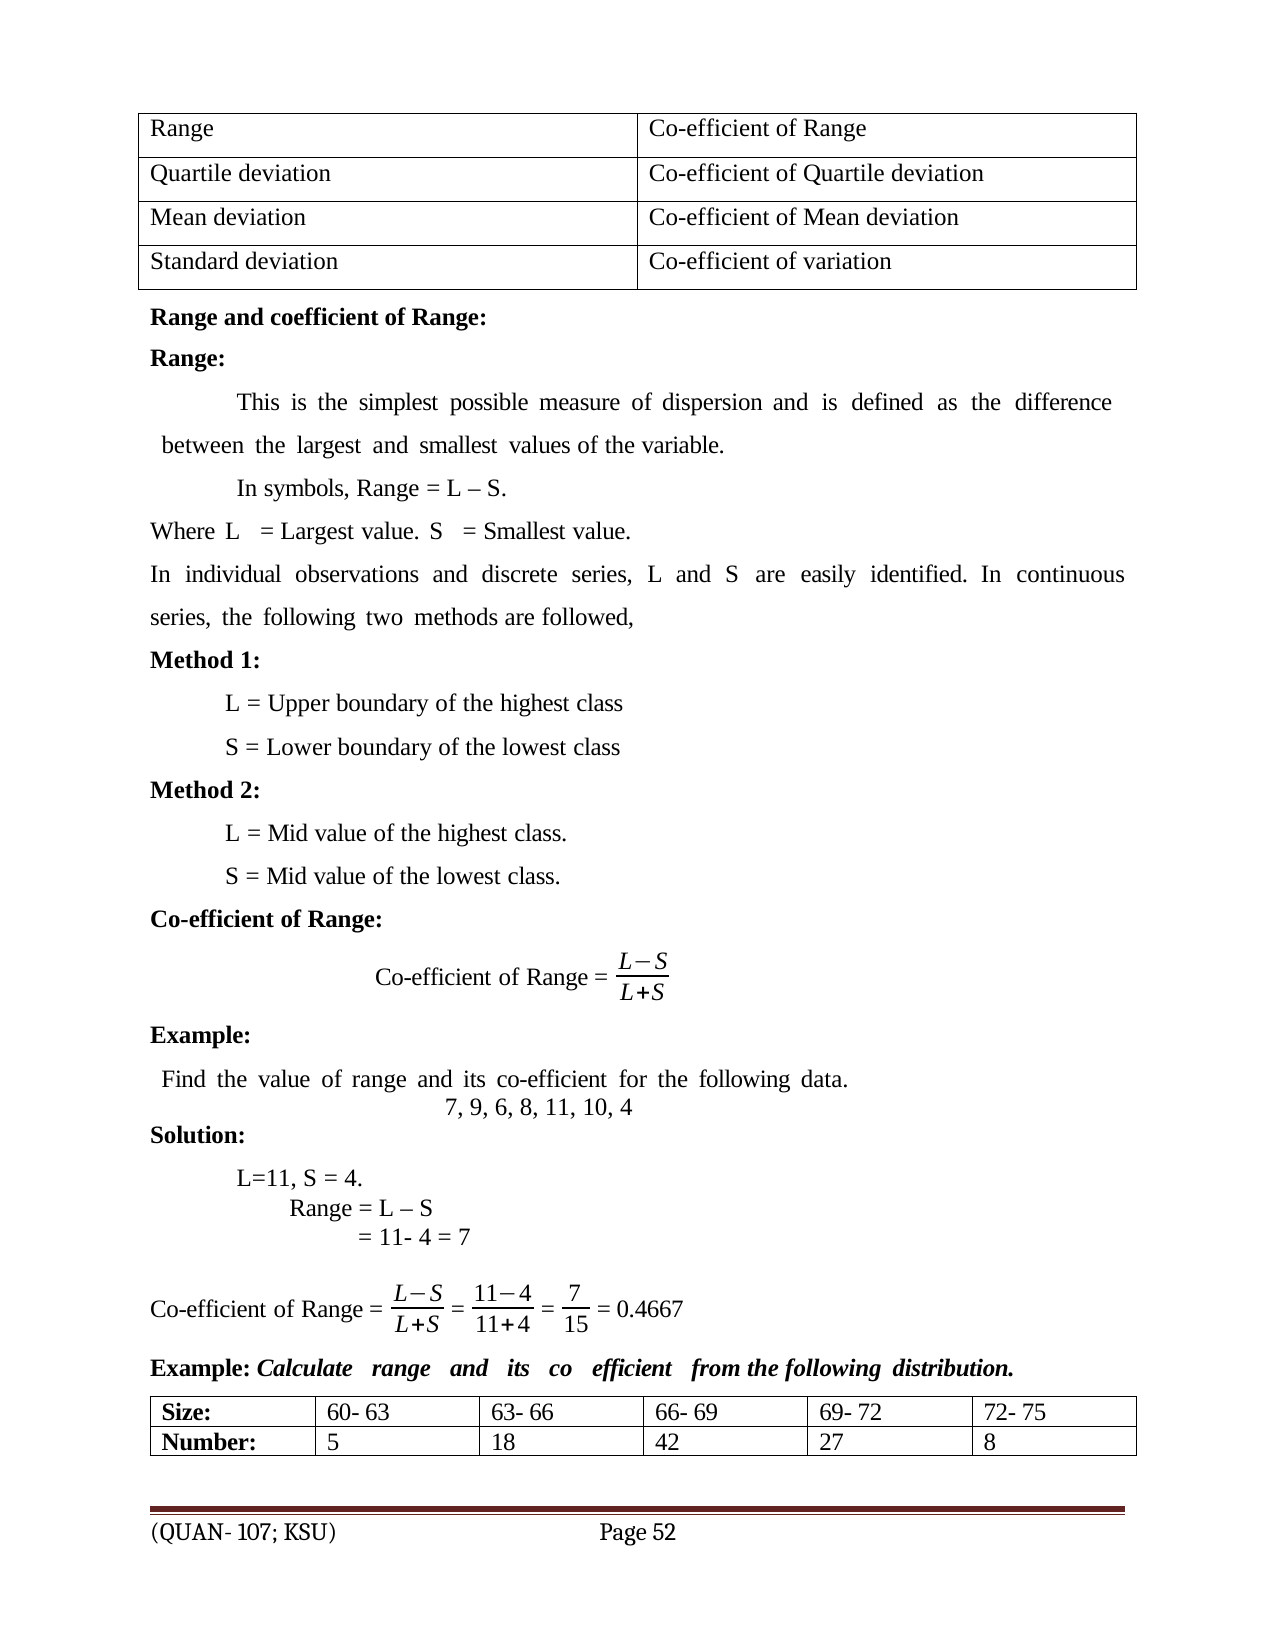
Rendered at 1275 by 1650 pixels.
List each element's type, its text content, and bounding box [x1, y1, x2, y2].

text S = Lower boundary of the lowest class [150, 732, 1125, 760]
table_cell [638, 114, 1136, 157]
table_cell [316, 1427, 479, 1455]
text Example: [150, 1021, 1125, 1049]
text In individual observations and discrete series, L and S are easily identified. In continuous series, the following two methods are followed, [150, 559, 1125, 631]
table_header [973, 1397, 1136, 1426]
text Find the value of range and its co-efficient for the following data. [161, 1064, 1112, 1092]
text Range: [150, 343, 1125, 372]
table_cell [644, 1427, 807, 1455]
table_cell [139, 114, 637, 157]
text Co-efficient of Range = [300, 947, 1125, 1006]
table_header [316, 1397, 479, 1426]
text = 11- 4 = 7 [161, 1222, 1125, 1250]
text Where L = Largest value. S = Smallest value. [150, 516, 1125, 545]
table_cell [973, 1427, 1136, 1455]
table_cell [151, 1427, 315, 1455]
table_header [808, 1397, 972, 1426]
text L = Upper boundary of the highest class [150, 688, 1125, 717]
text Solution: [150, 1121, 1125, 1149]
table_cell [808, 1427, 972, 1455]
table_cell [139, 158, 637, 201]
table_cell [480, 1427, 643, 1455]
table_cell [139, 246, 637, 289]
text Method 2: [150, 775, 1125, 803]
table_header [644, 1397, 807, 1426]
text 7, 9, 6, 8, 11, 10, 4 [150, 1092, 852, 1121]
text This is the simplest possible measure of dispersion and is defined as the difference between the largest and smallest values of the variable. [161, 387, 1113, 458]
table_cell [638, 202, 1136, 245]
text L = Mid value of the highest class. [150, 818, 1125, 847]
text S = Mid value of the lowest class. [150, 861, 1125, 890]
text Method 1: [150, 645, 1125, 674]
text Co-efficient of Range: [150, 904, 1125, 933]
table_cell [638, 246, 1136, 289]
subtitle Range and coefficient of Range: [150, 302, 1125, 331]
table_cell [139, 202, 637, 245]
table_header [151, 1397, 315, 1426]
text Range = L – S [161, 1193, 1125, 1221]
text Example: Calculate range and its co efficient from the following distribution. [150, 1353, 1125, 1381]
text L=11, S = 4. [161, 1164, 1125, 1192]
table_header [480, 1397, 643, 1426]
text In symbols, Range = L – S. [161, 473, 1113, 502]
text Co-efficient of Range = = = = 0.4667 [150, 1279, 1125, 1338]
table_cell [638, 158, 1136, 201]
